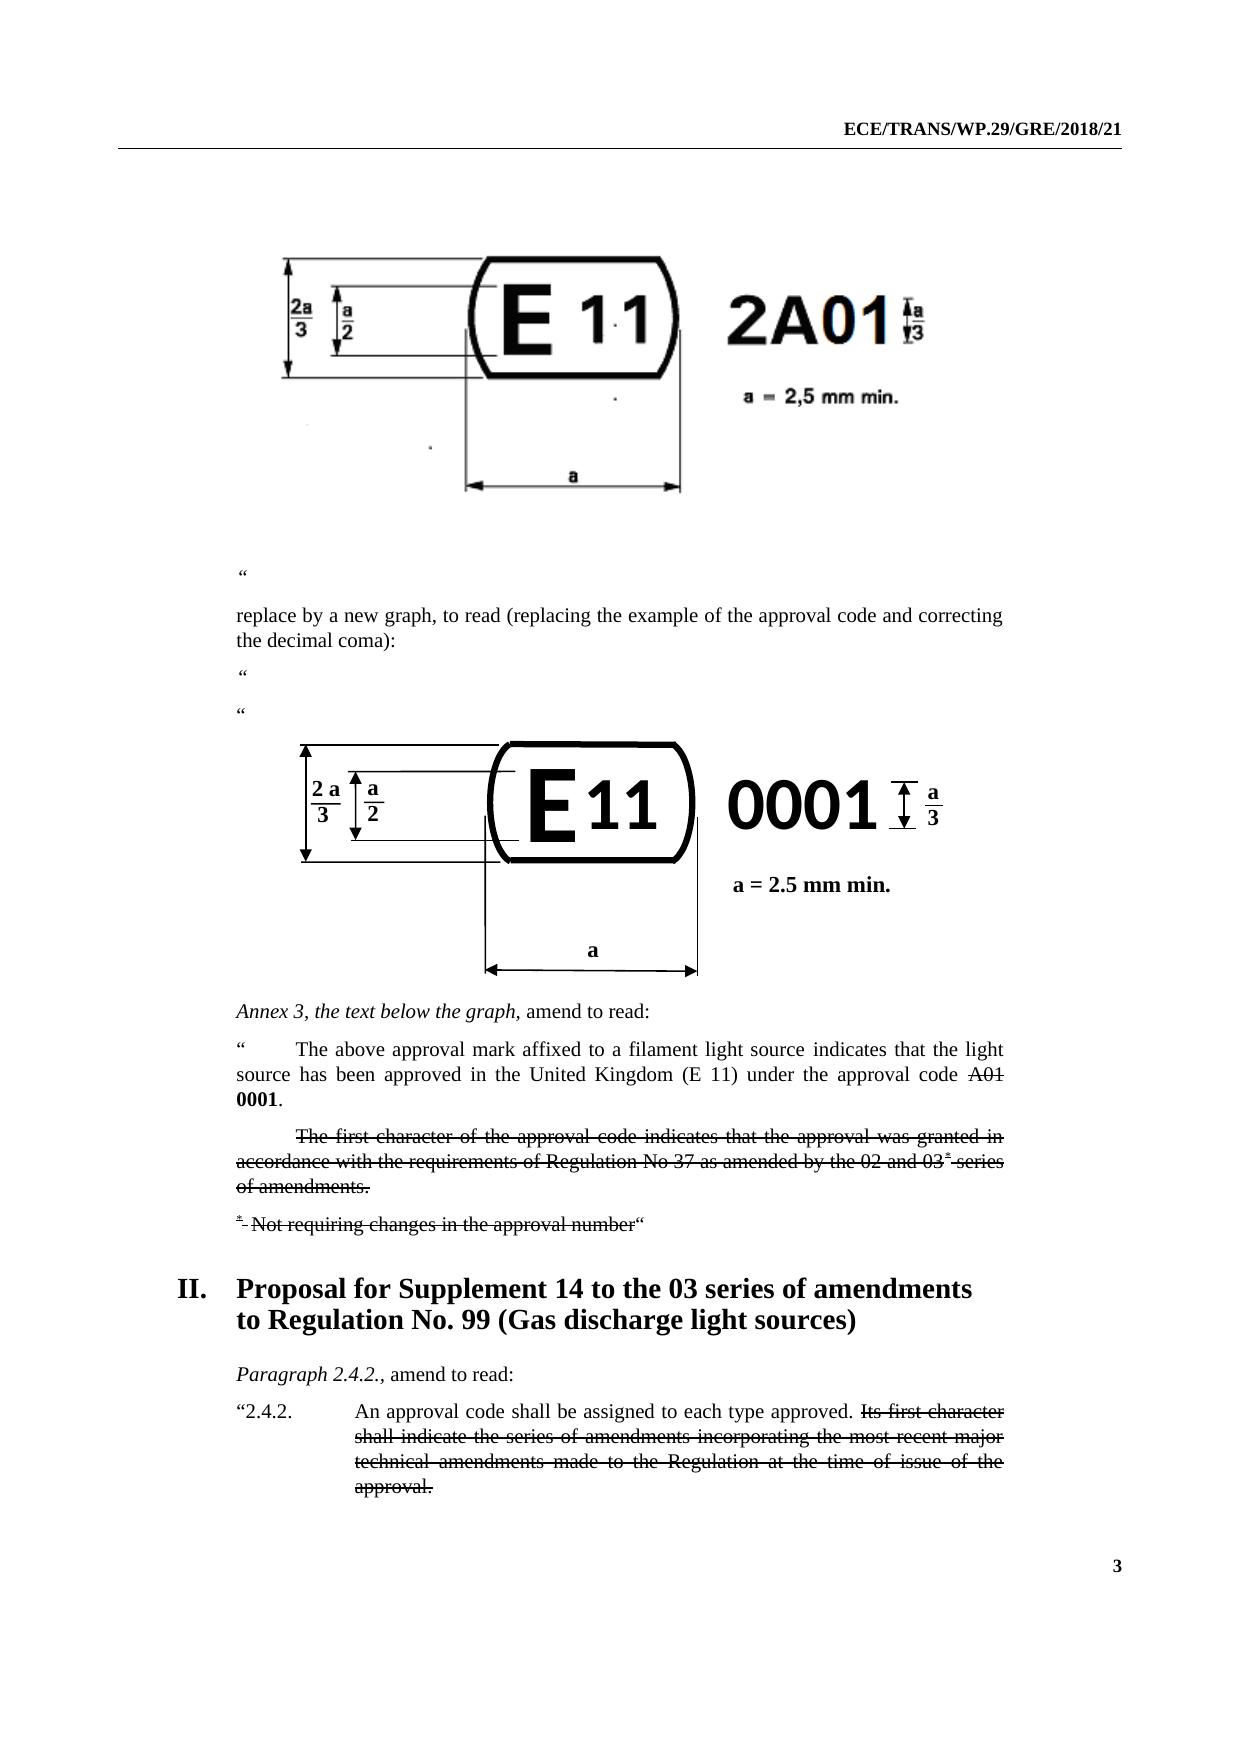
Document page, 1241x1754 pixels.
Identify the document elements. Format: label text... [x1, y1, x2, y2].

text Paragraph 2.4.2., amend to read: [236, 1361, 1004, 1386]
text “ [236, 702, 1004, 727]
text “ [236, 664, 1004, 689]
text The first character of the approval code indicates that the approval was granted in accordance with the requirements of Regulation No 37 as amended by the 02 and 03* series of amendments. [236, 1123, 1004, 1198]
text “ The above approval mark affixed to a filament light source indicates that the light source has been approved in the United Kingdom (E 11) under the approval code A01 0001. [236, 1036, 1004, 1111]
text II. Proposal for Supplement 14 to the 03 series of amendments to Regulation No. 99 (Gas discharge light sources) [118, 1273, 1004, 1336]
text * Not requiring changes in the approval number“ [236, 1211, 1004, 1236]
text Annex 3, the text below the graph, amend to read: [236, 739, 1004, 1023]
text “2.4.2. An approval code shall be assigned to each type approved. Its first character shall indicate the series of amendments incorporating the most recent major technical amendments made to the Regulation at the time of issue of the approval. [236, 1398, 1004, 1498]
picture [241, 215, 999, 553]
text replace by a new graph, to read (replacing the example of the approval code and correcting the decimal coma): [236, 602, 1004, 652]
